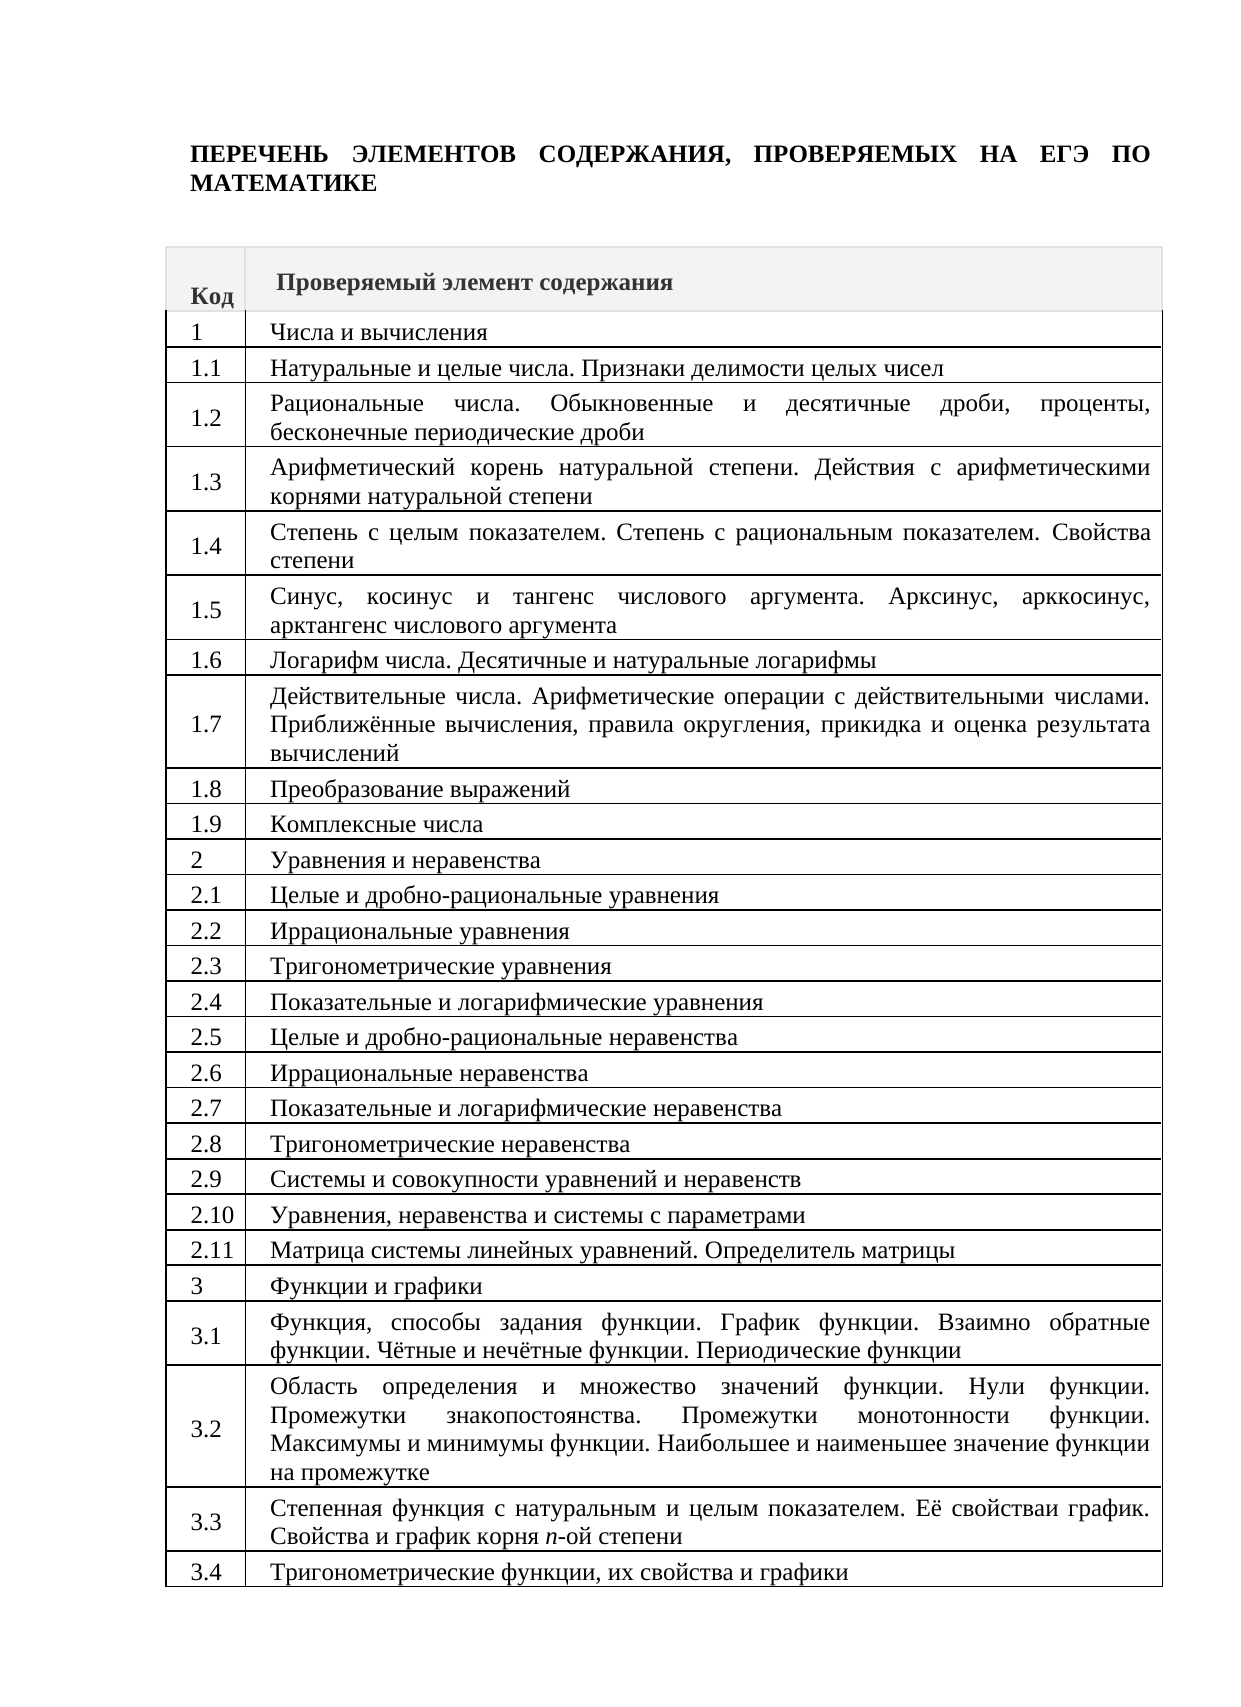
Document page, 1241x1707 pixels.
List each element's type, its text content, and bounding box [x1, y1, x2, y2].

table_cell Показательные и логарифмические уравнения [246, 980, 1162, 1016]
table_cell Иррациональные неравенства [246, 1051, 1162, 1087]
table_cell 1.1 [167, 348, 245, 381]
table_cell Степенная функция с натуральным и целым показателем. Её свойстваи график. Свойства и график корня n-ой степени [246, 1486, 1162, 1550]
table_cell 1.5 [167, 576, 245, 638]
table_header Проверяемый элемент содержания [246, 248, 1161, 310]
table_cell 1.3 [167, 447, 245, 510]
table_cell 2.8 [167, 1124, 245, 1158]
table_cell Натуральные и целые числа. Признаки делимости целых чисел [246, 346, 1162, 381]
table_cell 2.3 [167, 946, 245, 980]
table_cell Функции и графики [246, 1264, 1162, 1300]
table_cell 1.8 [167, 769, 245, 803]
table_cell 3.2 [167, 1366, 245, 1486]
table_cell 1.7 [167, 676, 245, 767]
table_cell Комплексные числа [246, 803, 1162, 838]
table_cell 3.4 [167, 1552, 245, 1586]
table_cell 2.9 [167, 1160, 245, 1193]
table_cell Синус, косинус и тангенс числового аргумента. Арксинус, арккосинус, арктангенс числового аргумента [246, 574, 1162, 638]
table_cell 2.2 [167, 911, 245, 945]
table_cell 2.7 [167, 1088, 245, 1122]
table_cell Тригонометрические функции, их свойства и графики [246, 1550, 1162, 1586]
table_cell Функция, способы задания функции. График функции. Взаимно обратные функции. Чётные и нечётные функции. Периодические функции [246, 1300, 1162, 1364]
table_cell Уравнения, неравенства и системы с параметрами [246, 1193, 1162, 1229]
table_cell 1 [167, 312, 245, 346]
table_cell Действительные числа. Арифметические операции с действительными числами. Приближённые вычисления, правила округления, прикидка и оценка результата вычислений [246, 674, 1162, 767]
table_cell 1.9 [167, 804, 245, 838]
table_cell Иррациональные уравнения [246, 909, 1162, 945]
table_cell 2.11 [167, 1231, 245, 1264]
table_header Код [167, 248, 244, 310]
table_cell Рациональные числа. Обыкновенные и десятичные дроби, проценты, бесконечные периодические дроби [246, 381, 1162, 446]
table_cell 2.5 [167, 1017, 245, 1051]
table_cell 2.6 [167, 1053, 245, 1087]
table_cell Числа и вычисления [246, 312, 1162, 346]
table_cell 3 [167, 1266, 245, 1300]
table_cell Область определения и множество значений функции. Нули функции. Промежутки знакопостоянства. Промежутки монотонности функции. Максимумы и минимумы функции. Наибольшее и наименьшее значение функции на промежутке [246, 1364, 1162, 1486]
table_cell Арифметический корень натуральной степени. Действия с арифметическими корнями натуральной степени [246, 446, 1162, 510]
table_cell Степень с целым показателем. Степень с рациональным показателем. Свойства степени [246, 510, 1162, 574]
table_cell Логарифм числа. Десятичные и натуральные логарифмы [246, 639, 1162, 674]
table_cell Тригонометрические уравнения [246, 945, 1162, 980]
table_cell 1.4 [167, 512, 245, 574]
table_cell Уравнения и неравенства [246, 838, 1162, 874]
text ПЕРЕЧЕНЬ ЭЛЕМЕНТОВ СОДЕРЖАНИЯ, ПРОВЕРЯЕМЫХ НА ЕГЭ ПО МАТЕМАТИКЕ [190, 139, 1152, 196]
table_cell Целые и дробно-рациональные уравнения [246, 874, 1162, 909]
table_cell Преобразование выражений [246, 767, 1162, 803]
table_cell 2.10 [167, 1195, 245, 1229]
table_cell Матрица системы линейных уравнений. Определитель матрицы [246, 1229, 1162, 1264]
table_cell 3.1 [167, 1302, 245, 1364]
table_cell Показательные и логарифмические неравенства [246, 1087, 1162, 1122]
table_cell 1.2 [167, 383, 245, 446]
table_cell 2.4 [167, 982, 245, 1016]
table_cell Тригонометрические неравенства [246, 1122, 1162, 1158]
table_cell 2 [167, 840, 245, 874]
table_cell Целые и дробно-рациональные неравенства [246, 1016, 1162, 1051]
table_cell Системы и совокупности уравнений и неравенств [246, 1158, 1162, 1193]
table_cell 2.1 [167, 875, 245, 909]
table_cell 1.6 [167, 640, 245, 674]
table_cell 3.3 [167, 1488, 245, 1550]
